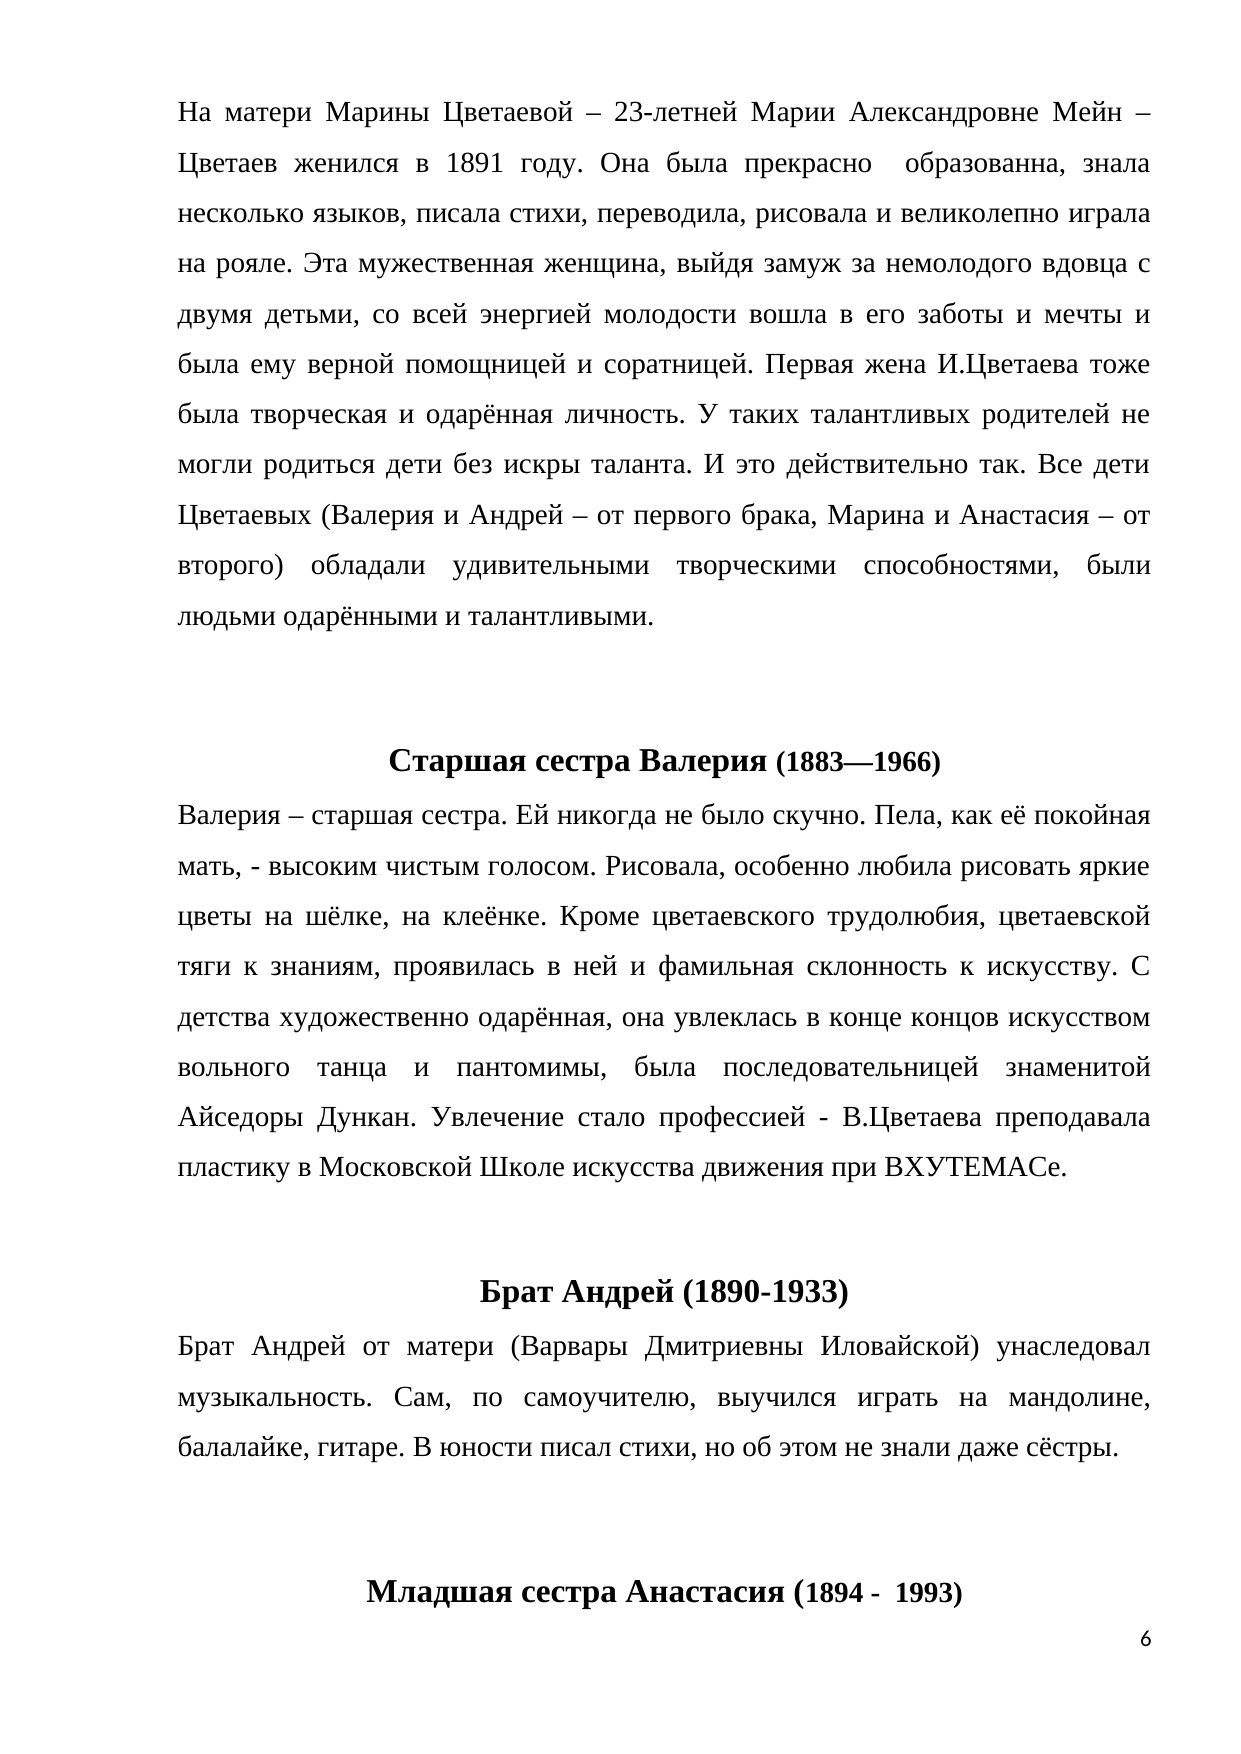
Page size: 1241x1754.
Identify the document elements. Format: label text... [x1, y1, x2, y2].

text Младшая сестра Анастасия (1894 - 1993) [177, 1571, 1152, 1610]
text Валерия – старшая сестра. Ей никогда не было скучно. Пела, как её покойная мать, - высоким чистым голосом. Рисовала, особенно любила рисовать яркие цветы на шёлке, на клеёнке. Кроме цветаевского трудолюбия, цветаевской тяги к знаниям, проявилась в ней и фамильная склонность к искусству. С детства художественно одарённая, она увлеклась в конце концов искусством вольного танца и пантомимы, была последовательницей знаменитой Айседоры Дункан. Увлечение стало профессией - В.Цветаева преподавала пластику в Московской Школе искусства движения при ВХУТЕМАСе. [177, 797, 1152, 1183]
text Брат Андрей (1890-1933) [177, 1271, 1152, 1309]
text На матери Марины Цветаевой – 23-летней Марии Александровне Мейн – Цветаев женился в 1891 году. Она была прекрасно образованна, знала несколько языков, писала стихи, переводила, рисовала и великолепно играла на рояле. Эта мужественная женщина, выйдя замуж за немолодого вдовца с двумя детьми, со всей энергией молодости вошла в его заботы и мечты и была ему верной помощницей и соратницей. Первая жена И.Цветаева тоже была творческая и одарённая личность. У таких талантливых родителей не могли родиться дети без искры таланта. И это действительно так. Все дети Цветаевых (Валерия и Андрей – от первого брака, Марина и Анастасия – от второго) обладали удивительными творческими способностями, были людьми одарёнными и талантливыми. [177, 94, 1152, 631]
text Старшая сестра Валерия (1883—1966) [177, 740, 1152, 778]
text Брат Андрей от матери (Варвары Дмитриевны Иловайской) унаследовал музыкальность. Сам, по самоучителю, выучился играть на мандолине, балалайке, гитаре. В юности писал стихи, но об этом не знали даже сёстры. [177, 1328, 1152, 1463]
